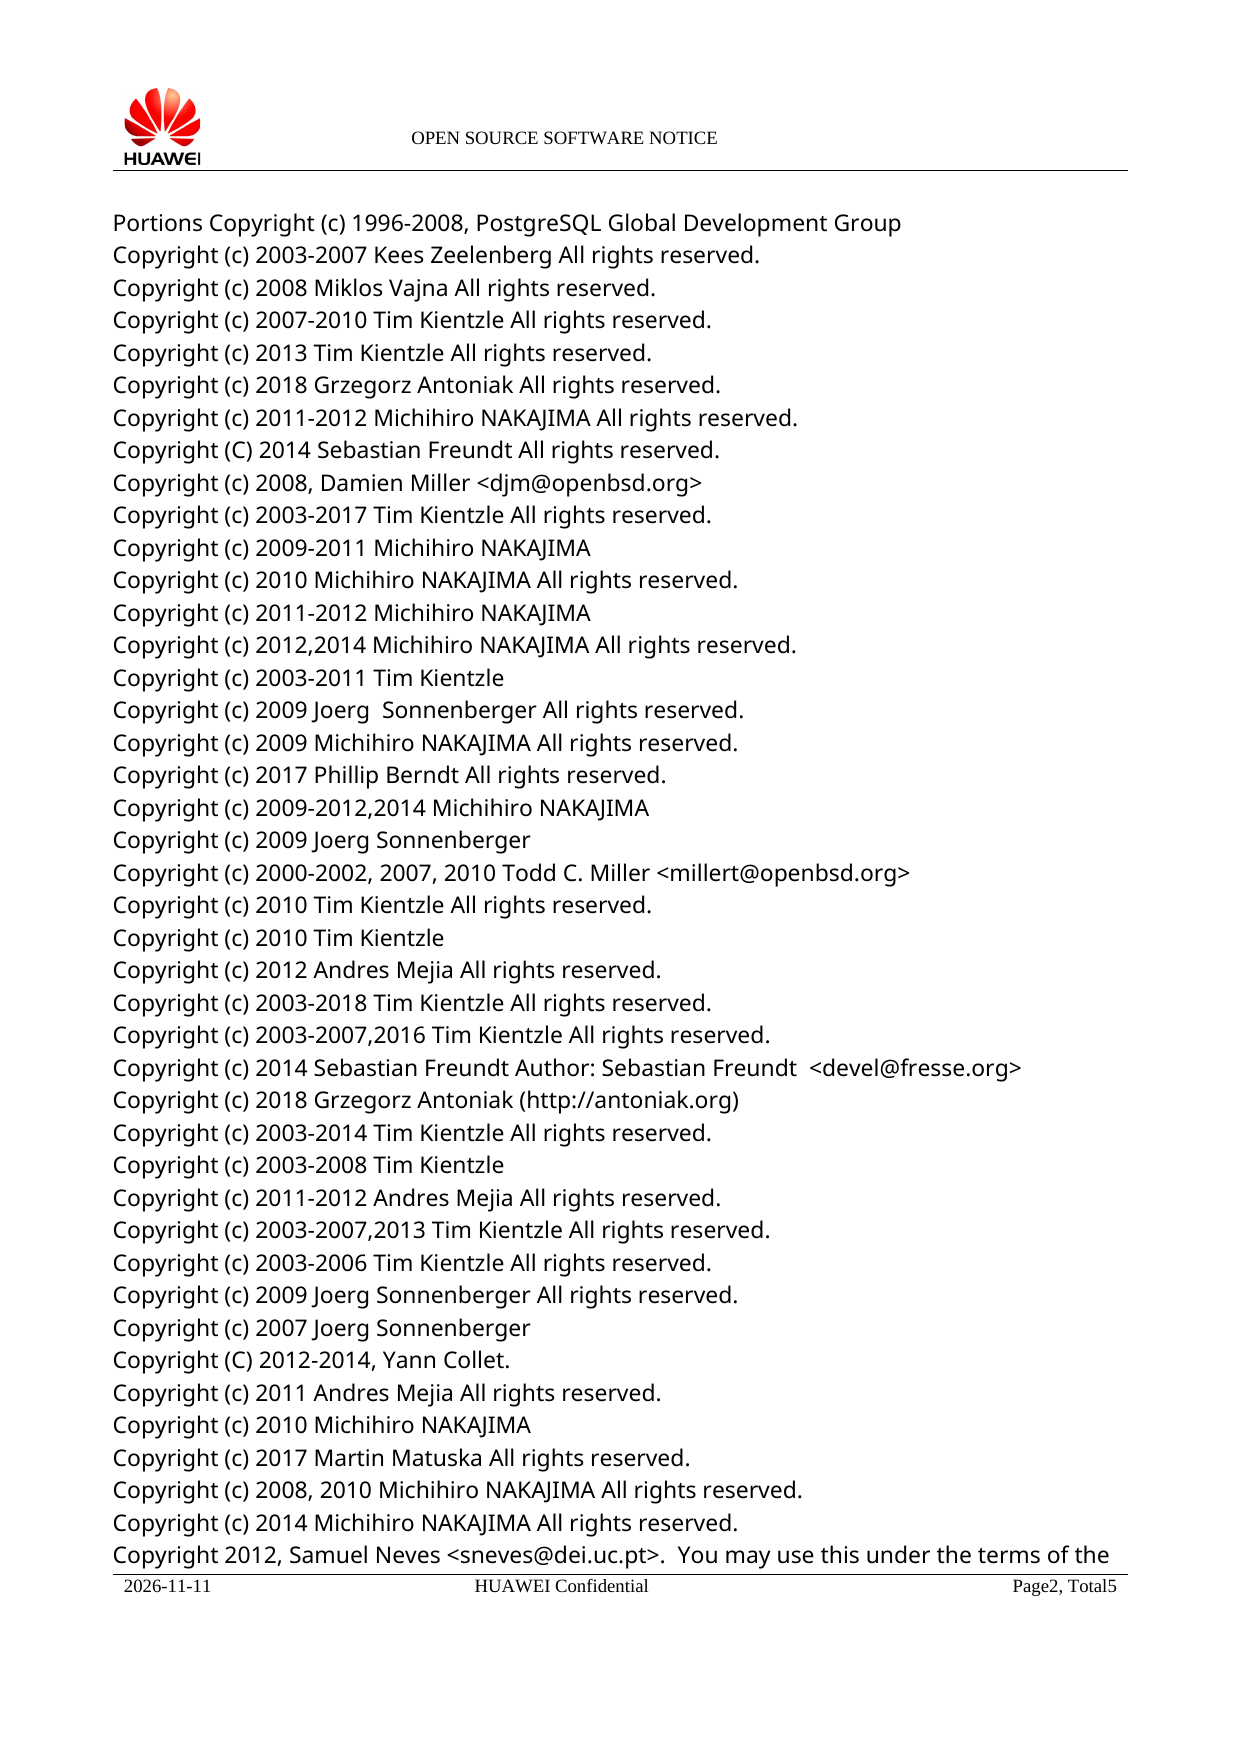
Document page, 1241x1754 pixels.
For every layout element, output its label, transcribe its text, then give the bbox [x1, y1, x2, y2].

picture [124, 88, 201, 165]
